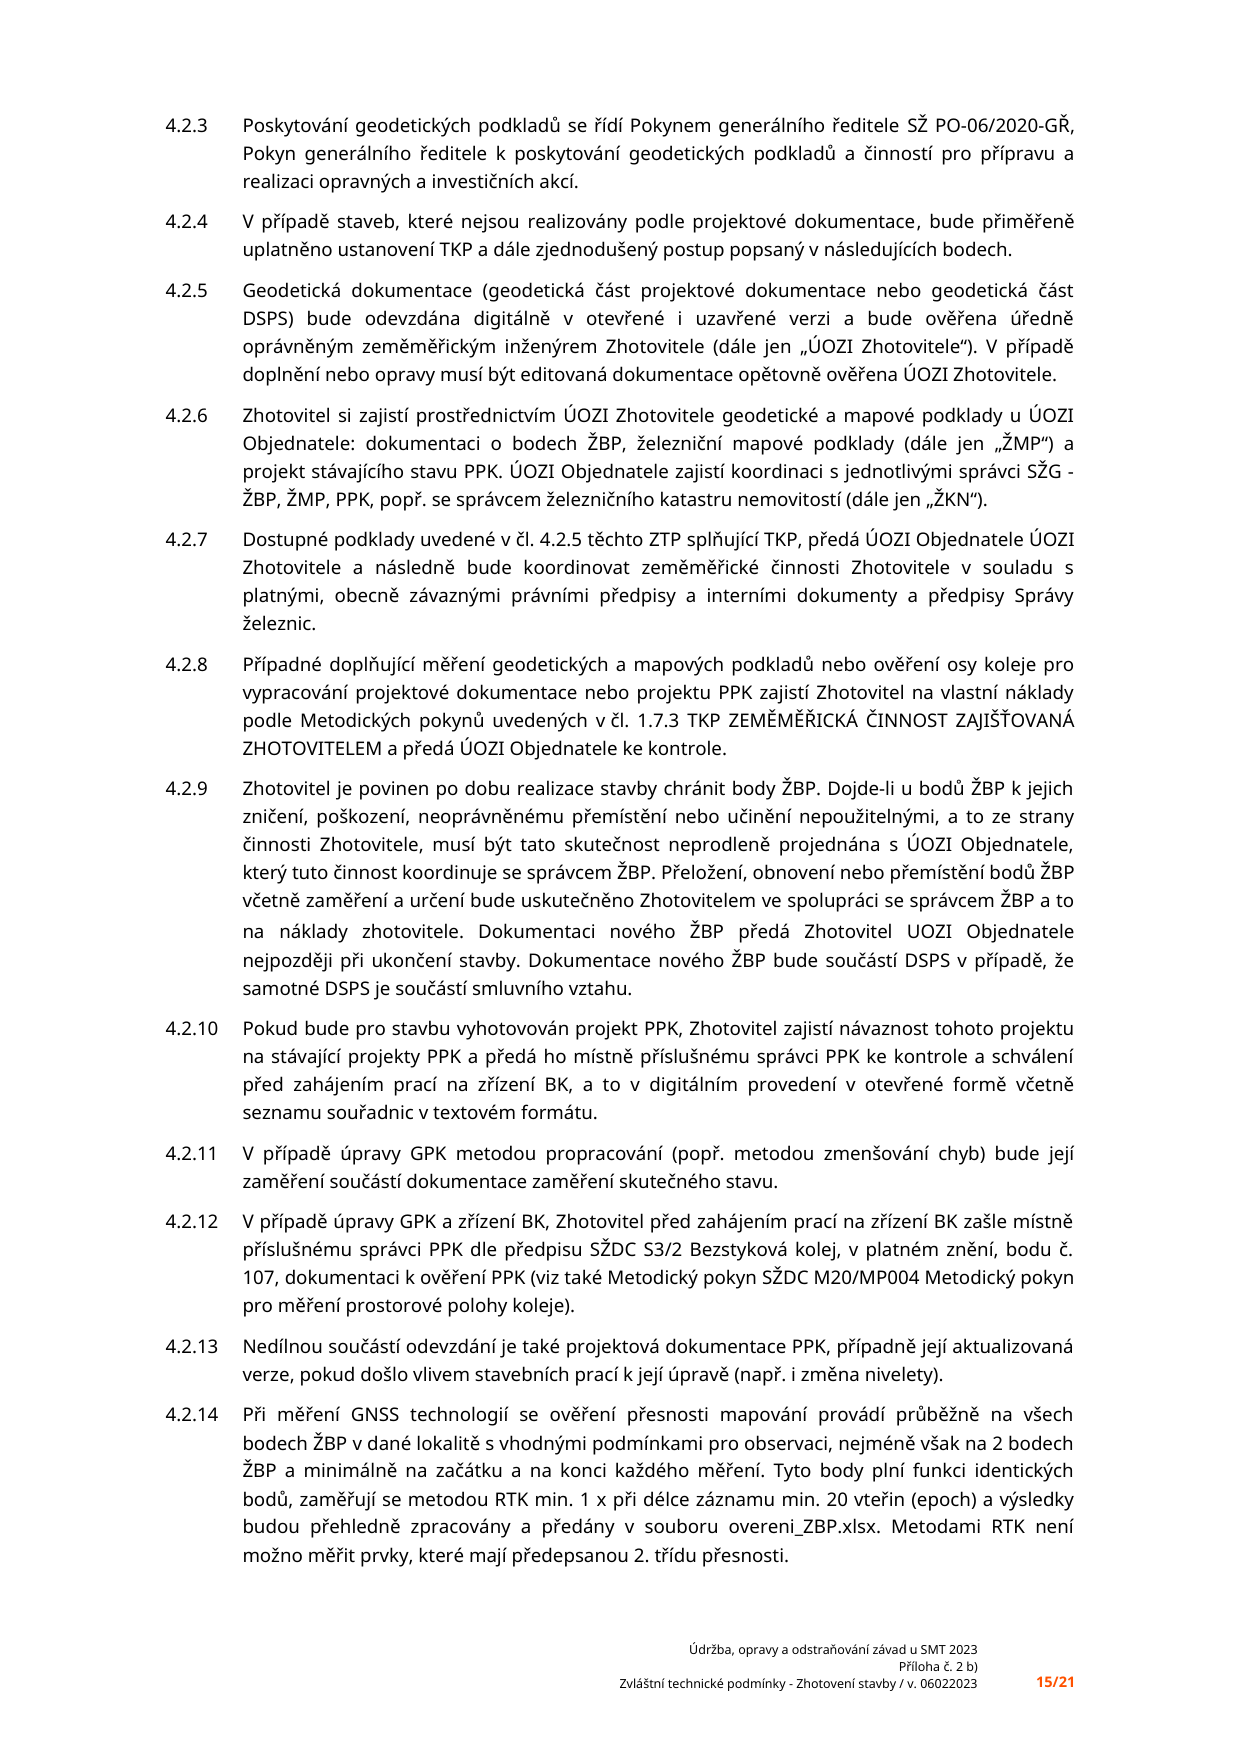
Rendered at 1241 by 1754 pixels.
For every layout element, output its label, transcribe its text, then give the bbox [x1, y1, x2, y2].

text Nedílnou součástí odevzdání je také projektová dokumentace PPK, případně její aktualizovaná verze, pokud došlo vlivem stavebních prací k její úpravě (např. i změna nivelety). [165, 1333, 1075, 1387]
text Poskytování geodetických podkladů se řídí Pokynem generálního ředitele SŽ PO-06/2020-GŘ, Pokyn generálního ředitele k poskytování geodetických podkladů a činností pro přípravu a realizaci opravných a investičních akcí. [165, 112, 1075, 194]
text V případě úpravy GPK metodou propracování (popř. metodou zmenšování chyb) bude její zaměření součástí dokumentace zaměření skutečného stavu. [165, 1140, 1075, 1194]
text Případné doplňující měření geodetických a mapových podkladů nebo ověření osy koleje pro vypracování projektové dokumentace nebo projektu PPK zajistí Zhotovitel na vlastní náklady podle Metodických pokynů uvedených v čl. 1.7.3 TKP ZEMĚMĚŘICKÁ ČINNOST ZAJIŠŤOVANÁ ZHOTOVITELEM a předá ÚOZI Objednatele ke kontrole. [165, 651, 1075, 761]
text Pokud bude pro stavbu vyhotovován projekt PPK, Zhotovitel zajistí návaznost tohoto projektu na stávající projekty PPK a předá ho místně příslušnému správci PPK ke kontrole a schválení před zahájením prací na zřízení BK, a to v digitálním provedení v otevřené formě včetně seznamu souřadnic v textovém formátu. [165, 1016, 1075, 1125]
text V případě úpravy GPK a zřízení BK, Zhotovitel před zahájením prací na zřízení BK zašle místně příslušnému správci PPK dle předpisu SŽDC S3/2 Bezstyková kolej, v platném znění, bodu č. 107, dokumentaci k ověření PPK (viz také Metodický pokyn SŽDC M20/MP004 Metodický pokyn pro měření prostorové polohy koleje). [165, 1209, 1075, 1318]
text Při měření GNSS technologií se ověření přesnosti mapování provádí průběžně na všech bodech ŽBP v dané lokalitě s vhodnými podmínkami pro observaci, nejméně však na 2 bodech ŽBP a minimálně na začátku a na konci každého měření. Tyto body plní funkci identických bodů, zaměřují se metodou RTK min. 1 x při délce záznamu min. 20 vteřin (epoch) a výsledky budou přehledně zpracovány a předány v souboru overeni_ZBP.xlsx. Metodami RTK není možno měřit prvky, které mají předepsanou 2. třídu přesnosti. [165, 1402, 1075, 1567]
text Geodetická dokumentace (geodetická část projektové dokumentace nebo geodetická část DSPS) bude odevzdána digitálně v otevřené i uzavřené verzi a bude ověřena úředně oprávněným zeměměřickým inženýrem Zhotovitele (dále jen „ÚOZI Zhotovitele“). V případě doplnění nebo opravy musí být editovaná dokumentace opětovně ověřena ÚOZI Zhotovitele. [165, 277, 1075, 387]
text Zhotovitel je povinen po dobu realizace stavby chránit body ŽBP. Dojde-li u bodů ŽBP k jejich zničení, poškození, neoprávněnému přemístění nebo učinění nepoužitelnými, a to ze strany činnosti Zhotovitele, musí být tato skutečnost neprodleně projednána s ÚOZI Objednatele, který tuto činnost koordinuje se správcem ŽBP. Přeložení, obnovení nebo přemístění bodů ŽBP včetně zaměření a určení bude uskutečněno Zhotovitelem ve spolupráci se správcem ŽBP a to na náklady zhotovitele. Dokumentaci nového ŽBP předá Zhotovitel UOZI Objednatele nejpozději při ukončení stavby. Dokumentace nového ŽBP bude součástí DSPS v případě, že samotné DSPS je součástí smluvního vztahu. [165, 776, 1075, 1001]
text Zhotovitel si zajistí prostřednictvím ÚOZI Zhotovitele geodetické a mapové podklady u ÚOZI Objednatele: dokumentaci o bodech ŽBP, železniční mapové podklady (dále jen „ŽMP“) a projekt stávajícího stavu PPK. ÚOZI Objednatele zajistí koordinaci s jednotlivými správci SŽG - ŽBP, ŽMP, PPK, popř. se správcem železničního katastru nemovitostí (dále jen „ŽKN“). [165, 402, 1075, 511]
text Dostupné podklady uvedené v čl. 4.2.5 těchto ZTP splňující TKP, předá ÚOZI Objednatele ÚOZI Zhotovitele a následně bude koordinovat zeměměřické činnosti Zhotovitele v souladu s platnými, obecně závaznými právními předpisy a interními dokumenty a předpisy Správy železnic. [165, 526, 1075, 636]
text V případě staveb, které nejsou realizovány podle projektové dokumentace, bude přiměřeně uplatněno ustanovení TKP a dále zjednodušený postup popsaný v následujících bodech. [165, 209, 1075, 262]
